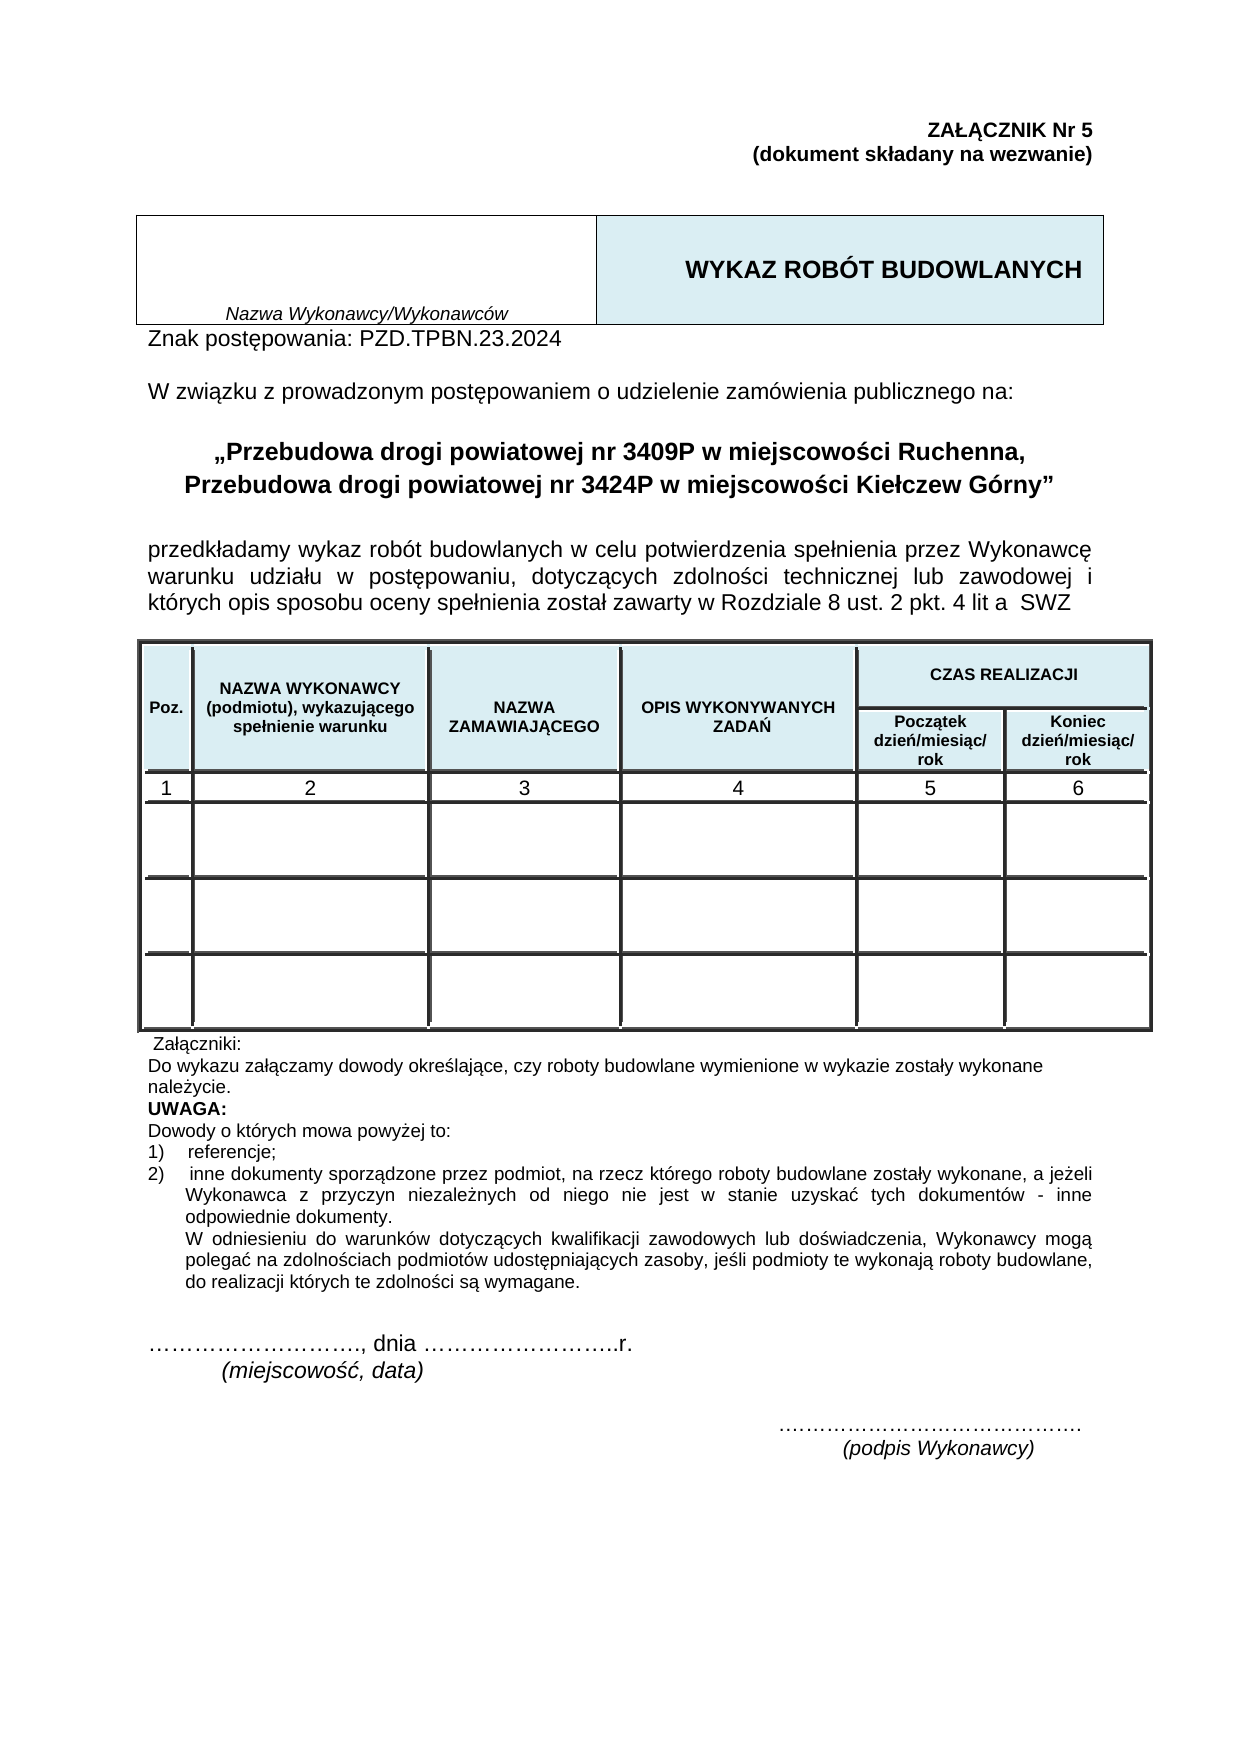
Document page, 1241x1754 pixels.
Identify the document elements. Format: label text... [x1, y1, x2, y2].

table_cell [1007, 800, 1150, 875]
table_cell 3 [432, 776, 617, 799]
table_cell [192, 958, 428, 1027]
table_cell [142, 875, 189, 951]
table_cell [859, 806, 1001, 875]
table_cell [620, 958, 856, 1027]
table_cell [142, 951, 192, 1027]
subtitle Przebudowa drogi powiatowej nr 3424P w miejscowości Kiełczew Górny” [148, 470, 1092, 499]
table_cell [428, 958, 620, 1027]
table_header Poz. [144, 644, 192, 769]
text (dokument składany na wezwanie) [148, 142, 1093, 166]
table_cell [432, 806, 617, 875]
table_header CZAS REALIZACJI [856, 644, 1149, 706]
table_cell Początek dzień/miesiąc/ rok [859, 712, 1001, 769]
table_cell [623, 806, 853, 875]
text ZAŁĄCZNIK Nr 5 [148, 118, 1093, 142]
table_cell 5 [859, 776, 1001, 799]
list inne dokumenty sporządzone przez podmiot, na rzecz którego roboty budowlane zostały wykonane, a jeżeli Wykonawca z przyczyn niezależnych od niego nie jest w stanie uzyskać tych dokumentów - inne odpowiednie dokumenty. [148, 1163, 1093, 1227]
text .……………………………………. [148, 1409, 1093, 1436]
table_cell [856, 958, 1004, 1027]
table_cell Koniec dzień/miesiąc/ rok [1007, 706, 1150, 769]
list referencje; [148, 1141, 1093, 1163]
table_cell [1004, 951, 1150, 1027]
text Znak postępowania: PZD.TPBN.23.2024 [148, 325, 1093, 352]
table_cell [432, 882, 617, 951]
text W odniesieniu do warunków dotyczących kwalifikacji zawodowych lub doświadczenia, Wykonawcy mogą polegać na zdolnościach podmiotów udostępniających zasoby, jeśli podmioty te wykonają roboty budowlane, do realizacji których te zdolności są wymagane. [185, 1227, 1093, 1292]
text Do wykazu załączamy dowody określające, czy roboty budowlane wymienione w wykazie zostały wykonane należycie. [148, 1055, 1093, 1098]
table_cell 2 [195, 776, 425, 799]
table_cell 1 [142, 769, 189, 799]
table_header Nazwa Wykonawcy/Wykonawców [137, 216, 596, 324]
text UWAGA: [148, 1098, 1093, 1119]
subtitle „Przebudowa drogi powiatowej nr 3409P w miejscowości Ruchenna, [148, 437, 1092, 466]
table_header NAZWA WYKONAWCY (podmiotu), wykazującego spełnienie warunku [192, 644, 428, 769]
text ………………………., dnia ……………………..r. [148, 1330, 1093, 1357]
table_cell [195, 882, 425, 951]
table_header NAZWA ZAMAWIAJĄCEGO [428, 644, 620, 769]
table_header OPIS WYKONYWANYCH ZADAŃ [620, 644, 856, 769]
text Dowody o których mowa powyżej to: [148, 1119, 1093, 1141]
table_cell 6 [1007, 769, 1150, 799]
table_cell [195, 806, 425, 875]
text (podpis Wykonawcy) [148, 1436, 1093, 1460]
table_cell [623, 882, 853, 951]
text W związku z prowadzonym postępowaniem o udzielenie zamówienia publicznego na: [148, 378, 1093, 404]
table_cell [1007, 875, 1150, 951]
table_cell [142, 800, 189, 875]
table_header WYKAZ ROBÓT BUDOWLANYCH [597, 216, 1103, 324]
table_cell 4 [623, 776, 853, 799]
text przedkładamy wykaz robót budowlanych w celu potwierdzenia spełnienia przez Wykonawcę warunku udziału w postępowaniu, dotyczących zdolności technicznej lub zawodowej i których opis sposobu oceny spełnienia został zawarty w Rozdziale 8 ust. 2 pkt. 4 lit a SWZ [148, 536, 1092, 615]
text (miejscowość, data) [148, 1357, 1093, 1409]
text Załączniki: [148, 1033, 1093, 1055]
table_cell [859, 882, 1001, 951]
